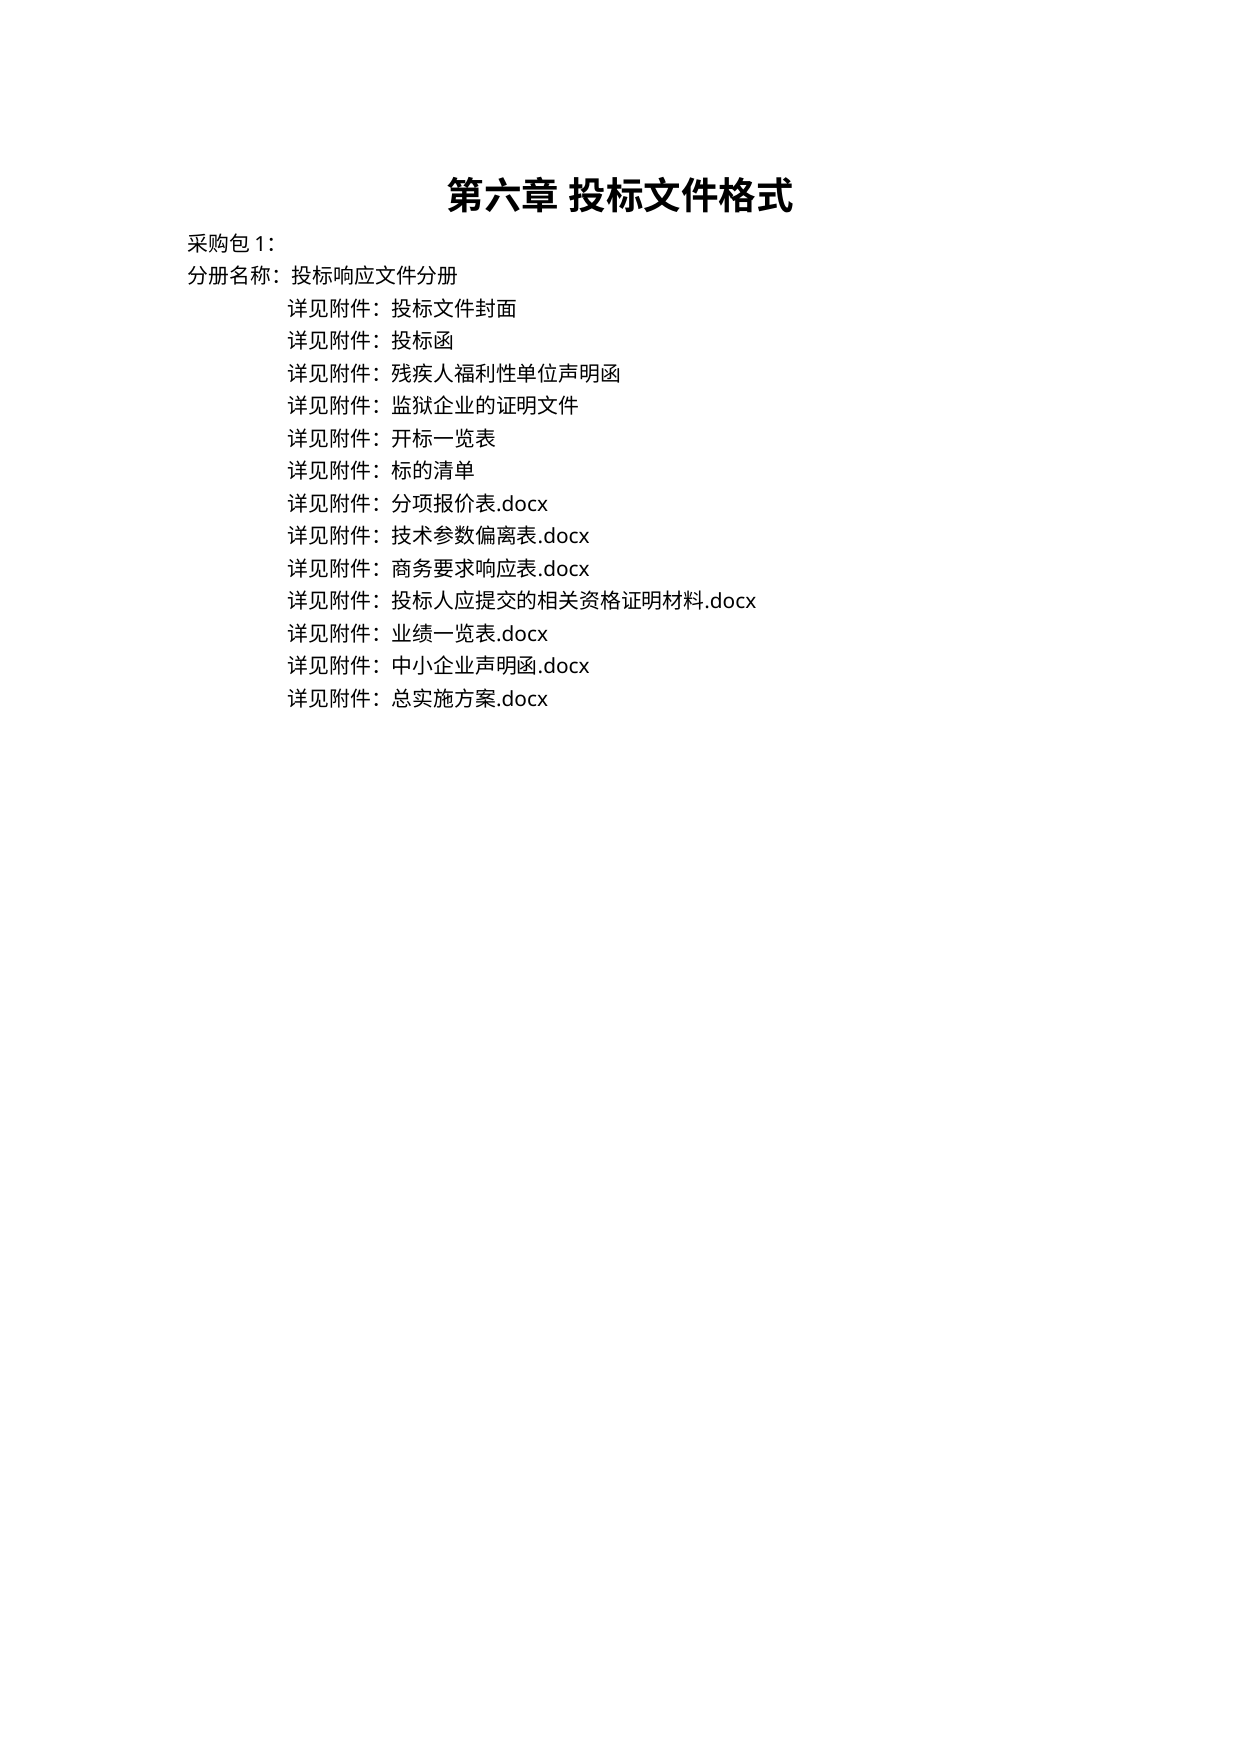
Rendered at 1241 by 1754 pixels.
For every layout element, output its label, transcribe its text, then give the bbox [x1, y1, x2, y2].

text 详见附件：投标人应提交的相关资格证明材料.docx [187, 584, 1053, 617]
text 详见附件：监狱企业的证明文件 [187, 389, 1053, 422]
text 详见附件：残疾人福利性单位声明函 [187, 357, 1053, 389]
text 第六章 投标文件格式 [187, 162, 1053, 227]
text 详见附件：业绩一览表.docx [187, 617, 1053, 649]
text 详见附件：商务要求响应表.docx [187, 552, 1053, 584]
text 详见附件：开标一览表 [187, 422, 1053, 454]
text 采购包1： [187, 227, 1053, 259]
text 详见附件：中小企业声明函.docx [187, 649, 1053, 682]
text 详见附件：标的清单 [187, 454, 1053, 487]
text 分册名称：投标响应文件分册 [187, 259, 1053, 292]
text 详见附件：投标文件封面 [187, 292, 1053, 324]
text 详见附件：技术参数偏离表.docx [187, 519, 1053, 552]
text 详见附件：总实施方案.docx [187, 682, 1053, 714]
text 详见附件：分项报价表.docx [187, 487, 1053, 519]
text 详见附件：投标函 [187, 324, 1053, 357]
